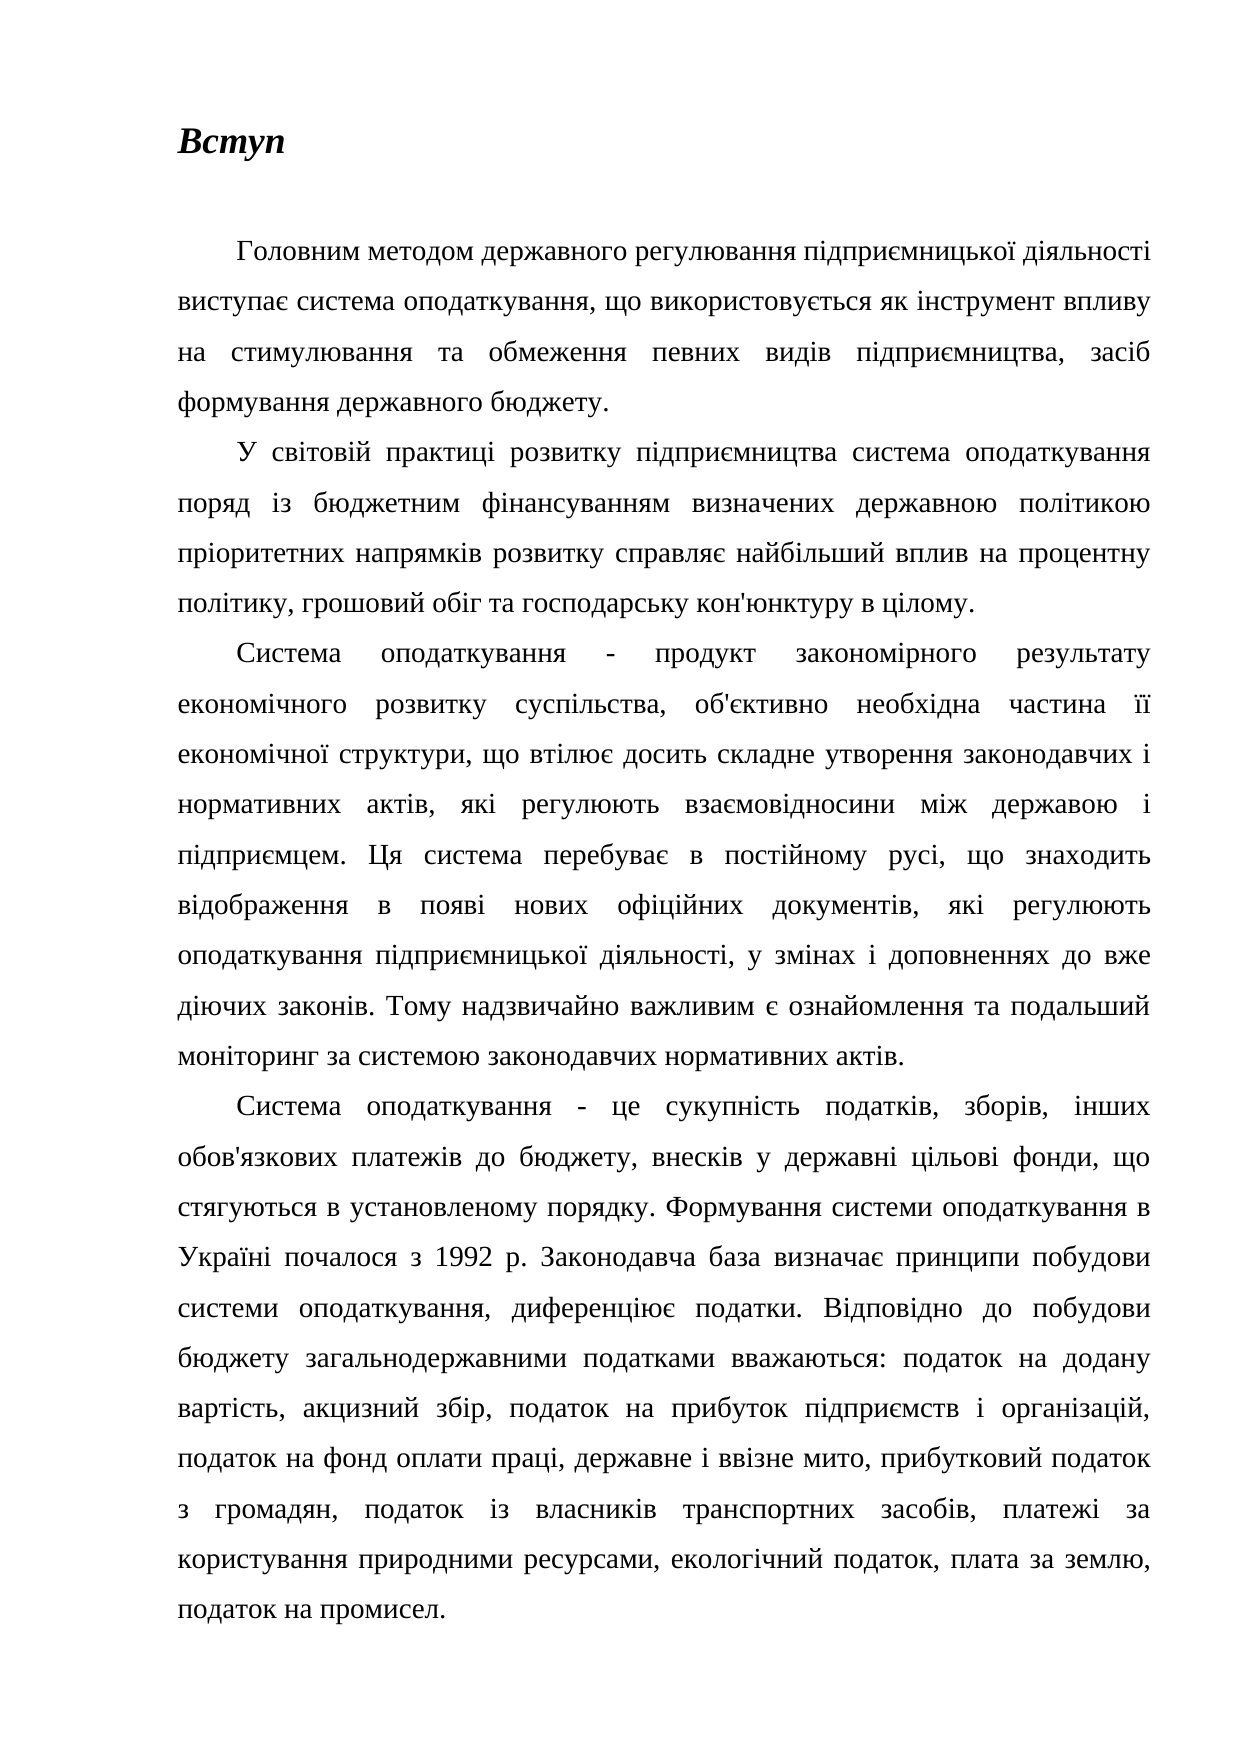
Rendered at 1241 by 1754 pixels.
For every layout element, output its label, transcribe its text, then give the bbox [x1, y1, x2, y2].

text Система оподаткування - це сукупність податків, зборів, інших обов'язкових платежів до бюджету, внесків у державні цільові фонди, що стягуються в установленому порядку. Формування системи оподаткування в Україні почалося з 1992 р. Законодавча база визначає принципи побудови системи оподаткування, диференціює податки. Відповідно до побудови бюджету загальнодержавними податками вважаються: податок на додану вартість, акцизний збір, податок на прибуток підприємств і організацій, податок на фонд оплати праці, державне і ввізне мито, прибутковий податок з громадян, податок із власників транспортних засобів, платежі за користування природними ресурсами, екологічний податок, плата за землю, податок на промисел. [177, 1088, 1152, 1625]
title Вступ [177, 118, 1152, 161]
text У світовій практиці розвитку підприємництва система оподаткування поряд із бюджетним фінансуванням визначених державною політикою пріоритетних напрямків розвитку справляє найбільший вплив на процентну політику, грошовий обіг та господарську кон'юнктуру в цілому. [177, 434, 1152, 619]
text Головним методом державного регулювання підприємницької діяльності виступає система оподаткування, що використовується як інструмент впливу на стимулювання та обмеження певних видів підприємництва, засіб формування державного бюджету. [177, 233, 1152, 418]
text Система оподаткування - продукт закономірного результату економічного розвитку суспільства, об'єктивно необхідна частина її економічної структури, що втілює досить складне утворення законодавчих і нормативних актів, які регулюють взаємовідносини між державою і підприємцем. Ця система перебуває в постійному русі, що знаходить відображення в появі нових офіційних документів, які регулюють оподаткування підприємницької діяльності, у змінах і доповненнях до вже діючих законів. Тому надзвичайно важливим є ознайомлення та подальший моніторинг за системою законодавчих нормативних актів. [177, 636, 1152, 1072]
